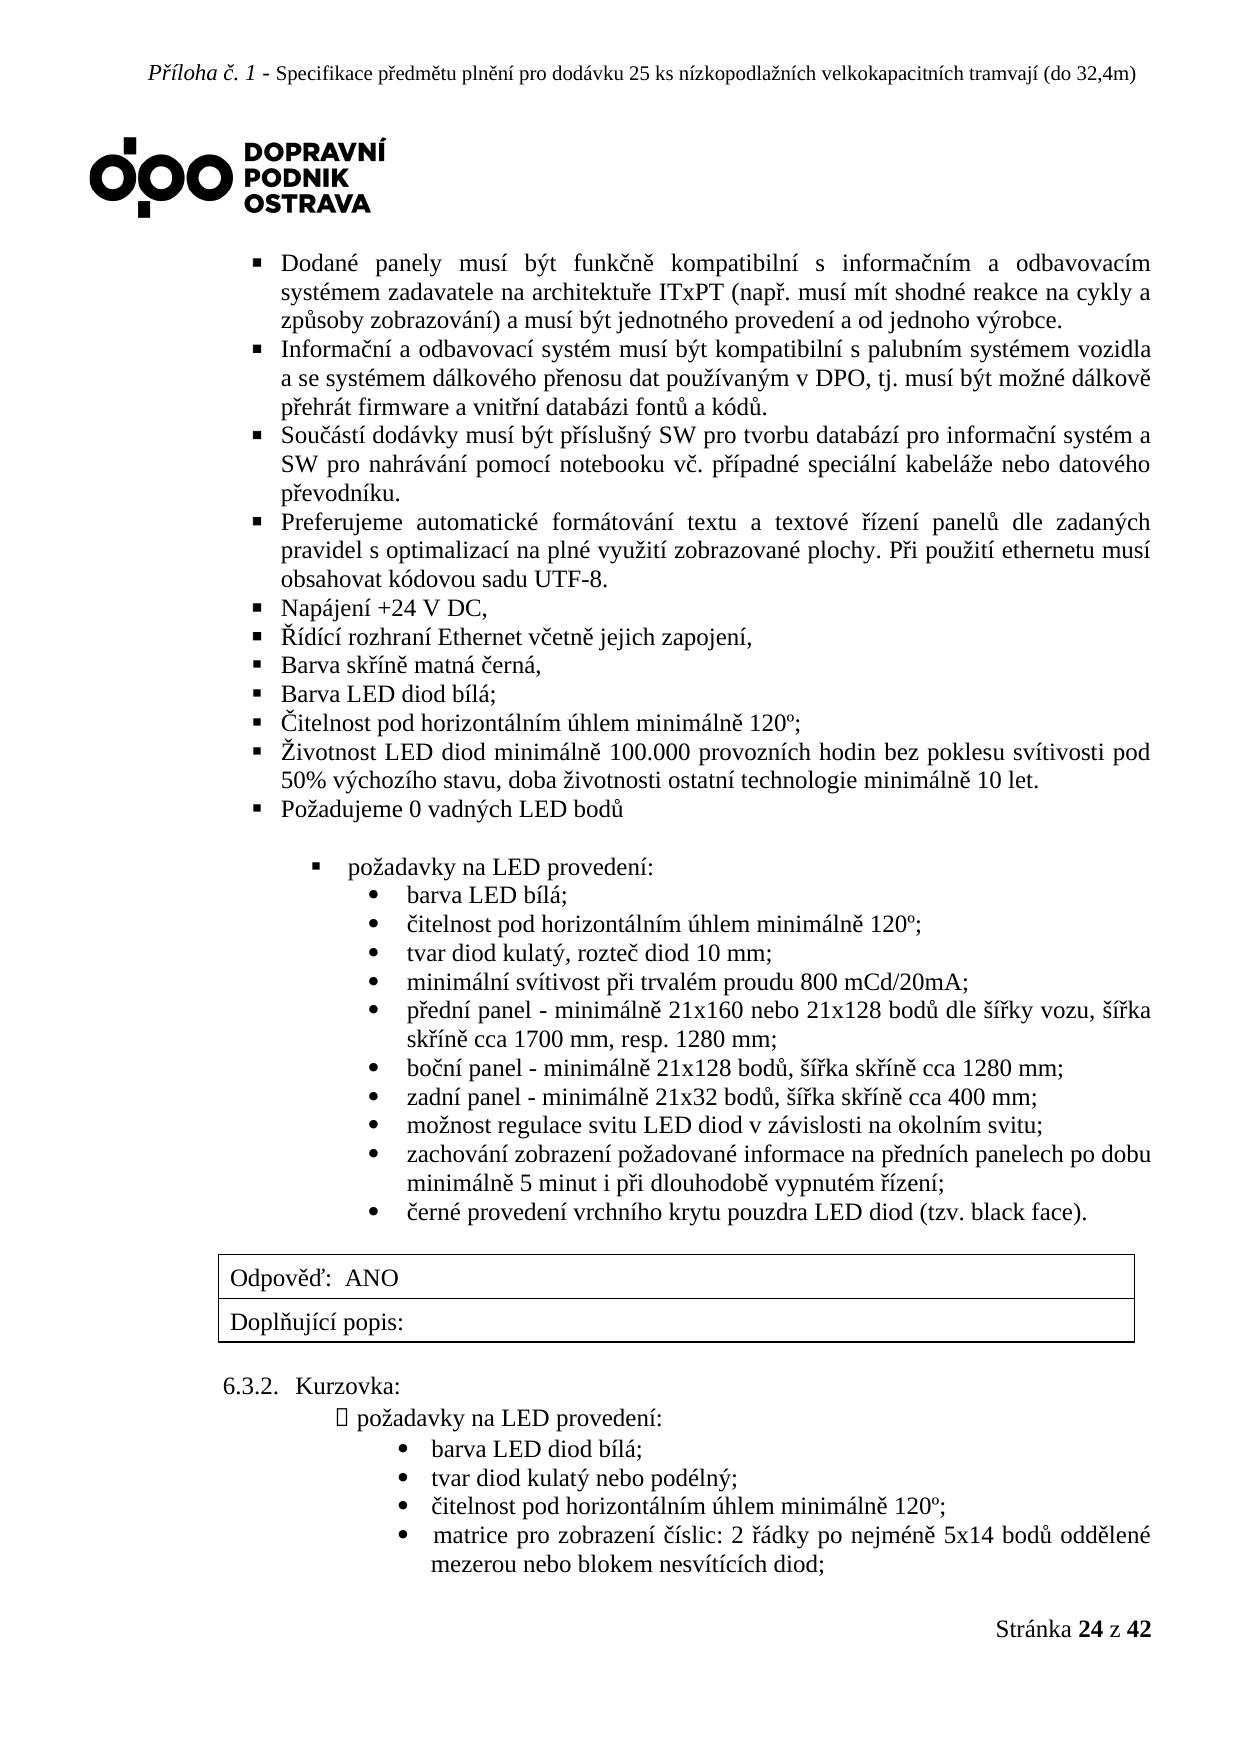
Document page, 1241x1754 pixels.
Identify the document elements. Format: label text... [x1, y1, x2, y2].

list Informační a odbavovací systém musí být kompatibilní s palubním systémem vozidla a se systémem dálkového přenosu dat používaným v DPO, tj. musí být možné dálkově přehrát firmware a vnitřní databázi fontů a kódů. [251, 334, 1152, 421]
list Barva skříně matná černá, [251, 651, 1152, 679]
list zachování zobrazení požadované informace na předních panelech po dobu minimálně 5 minut i při dlouhodobě vypnutém řízení; [369, 1139, 1152, 1197]
list minimální svítivost při trvalém proudu 800 mCd/20mA; [369, 967, 1152, 996]
list Kurzovka: [223, 1371, 1152, 1400]
list Napájení +24 V DC, [251, 593, 1152, 622]
text  matrice pro zobrazení číslic: 2 řádky po nejméně 5x14 bodů oddělené mezerou nebo blokem nesvítících diod; [399, 1520, 1152, 1578]
text  požadavky na LED provedení: [334, 1400, 1152, 1434]
list Požadujeme 0 vadných LED bodů [251, 794, 1152, 823]
list Dodané panely musí být funkčně kompatibilní s informačním a odbavovacím systémem zadavatele na architektuře ITxPT (např. musí mít shodné reakce na cykly a způsoby zobrazování) a musí být jednotného provedení a od jednoho výrobce. [251, 248, 1152, 334]
list Součástí dodávky musí být příslušný SW pro tvorbu databází pro informační systém a SW pro nahrávání pomocí notebooku vč. případné speciální kabeláže nebo datového převodníku. [251, 421, 1152, 507]
list Barva LED diod bílá; [251, 679, 1152, 708]
picture [89, 137, 387, 218]
list možnost regulace svitu LED diod v závislosti na okolním svitu; [369, 1111, 1152, 1139]
list Řídící rozhraní Ethernet včetně jejich zapojení, [251, 622, 1152, 651]
list Preferujeme automatické formátování textu a textové řízení panelů dle zadaných pravidel s optimalizací na plné využití zobrazované plochy. Při použití ethernetu musí obsahovat kódovou sadu UTF-8. [251, 507, 1152, 593]
list Čitelnost pod horizontálním úhlem minimálně 120º; [251, 708, 1152, 737]
table_header Odpověď: ANO [219, 1255, 1134, 1298]
list tvar diod kulatý, rozteč diod 10 mm; [369, 938, 1152, 967]
list zadní panel - minimálně 21x32 bodů, šířka skříně cca 400 mm; [369, 1082, 1152, 1111]
list boční panel - minimálně 21x128 bodů, šířka skříně cca 1280 mm; [369, 1053, 1152, 1082]
text  barva LED diod bílá; [399, 1434, 1152, 1463]
list Životnost LED diod minimálně 100.000 provozních hodin bez poklesu svítivosti pod 50% výchozího stavu, doba životnosti ostatní technologie minimálně 10 let. [251, 737, 1152, 794]
table_cell Doplňující popis: [219, 1299, 1134, 1341]
list požadavky na LED provedení: [310, 852, 1152, 881]
list černé provedení vrchního krytu pouzdra LED diod (tzv. black face). [369, 1197, 1152, 1226]
list čitelnost pod horizontálním úhlem minimálně 120º; [369, 909, 1152, 938]
text  čitelnost pod horizontálním úhlem minimálně 120º; [399, 1491, 1152, 1520]
list barva LED bílá; [369, 881, 1152, 909]
list přední panel - minimálně 21x160 nebo 21x128 bodů dle šířky vozu, šířka skříně cca 1700 mm, resp. 1280 mm; [369, 996, 1152, 1053]
text  tvar diod kulatý nebo podélný; [399, 1463, 1152, 1491]
